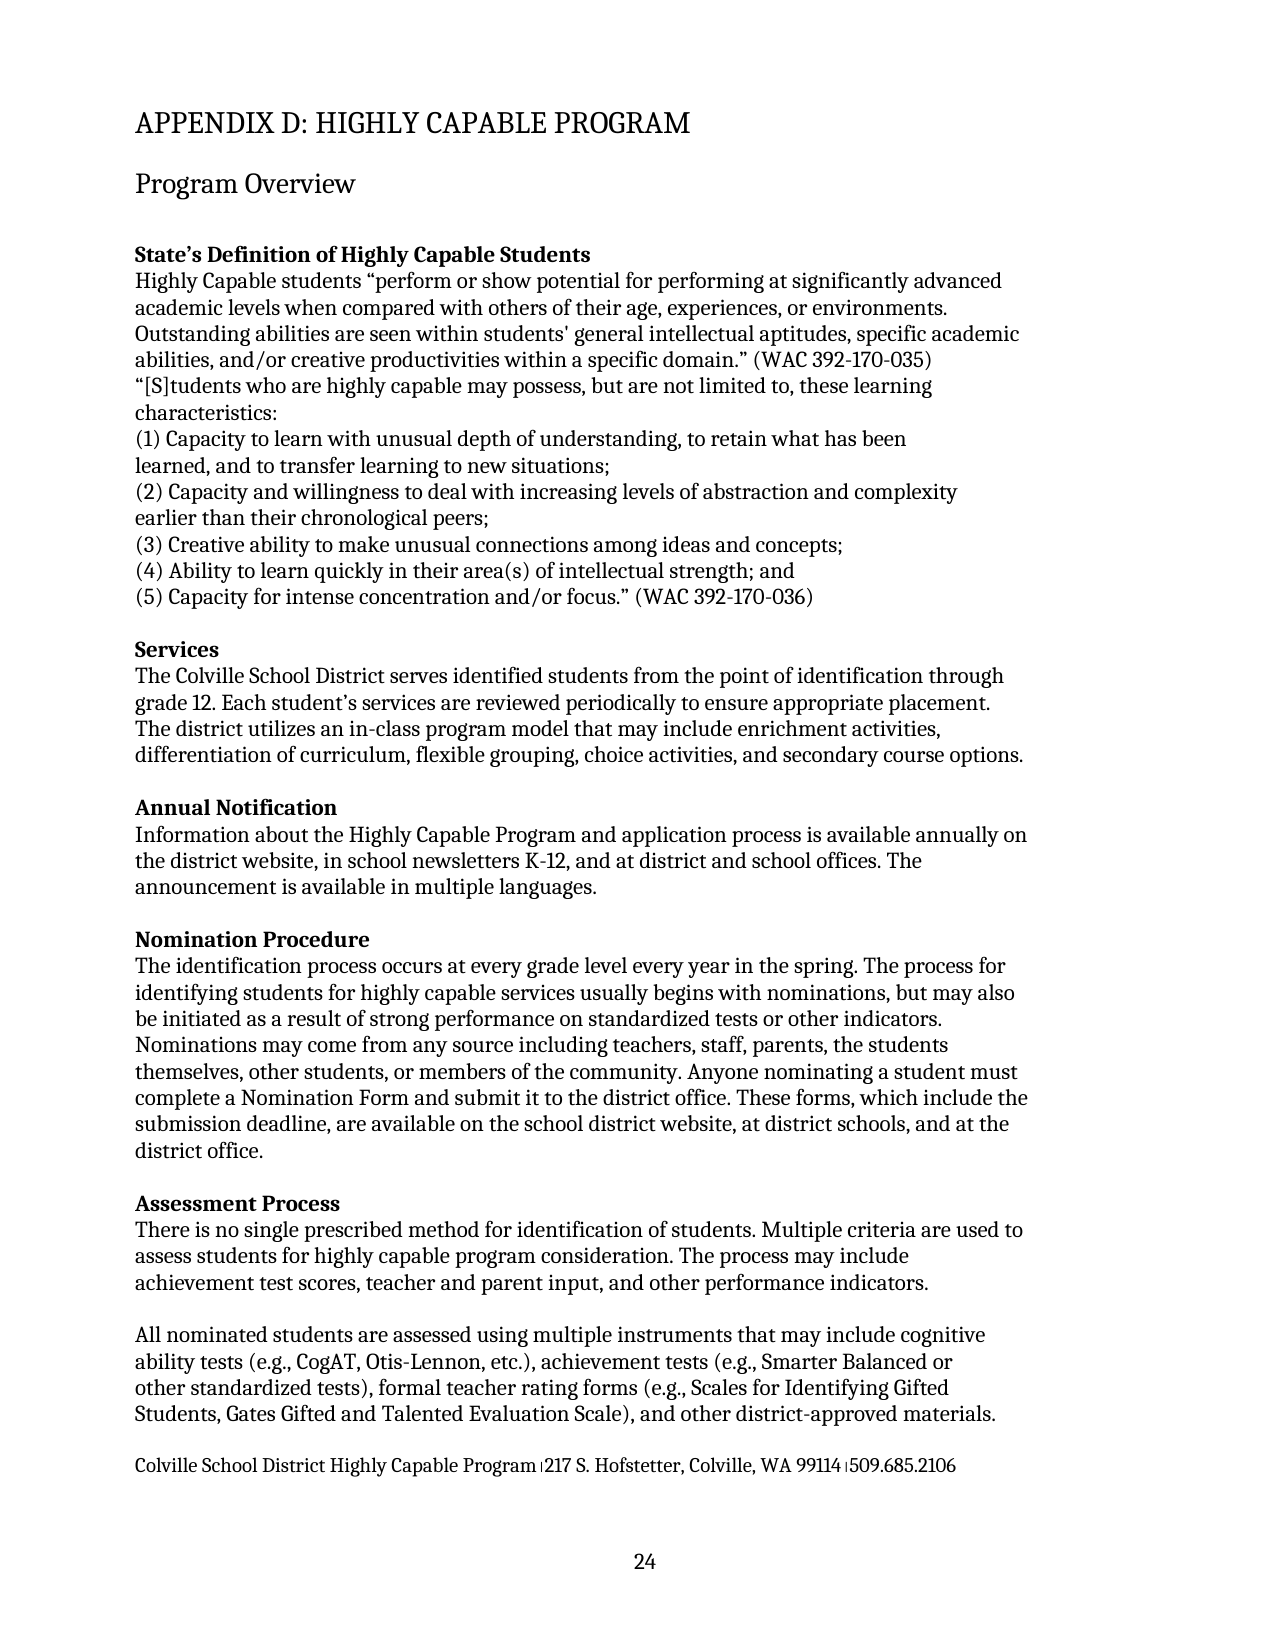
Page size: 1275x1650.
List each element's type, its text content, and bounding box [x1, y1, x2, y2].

text Assessment Process There is no single prescribed method for identification of students. Multiple criteria are used to assess students for highly capable program consideration. The process may include achievement test scores, teacher and parent input, and other performance indicators. [135, 1190, 1155, 1322]
subtitle APPENDIX D: HIGHLY CAPABLE PROGRAM [135, 105, 1155, 141]
text Colville School District Highly Capable Program217 S. Hofstetter, Colville, WA 99114509.685.2106 [135, 1454, 1155, 1478]
text State’s Definition of Highly Capable Students Highly Capable students “perform or show potential for performing at significantly advanced academic levels when compared with others of their age, experiences, or environments. Outstanding abilities are seen within students' general intellectual aptitudes, specific academic abilities, and/or creative productivities within a specific domain.” (WAC 392-170-035) “[S]tudents who are highly capable may possess, but are not limited to, these learning characteristics: (1) Capacity to learn with unusual depth of understanding, to retain what has been learned, and to transfer learning to new situations; (2) Capacity and willingness to deal with increasing levels of abstraction and complexity earlier than their chronological peers; (3) Creative ability to make unusual connections among ideas and concepts; (4) Ability to learn quickly in their area(s) of intellectual strength; and (5) Capacity for intense concentration and/or focus.” (WAC 392-170-036) [135, 227, 1155, 611]
text All nominated students are assessed using multiple instruments that may include cognitive ability tests (e.g., CogAT, Otis-Lennon, etc.), achievement tests (e.g., Smarter Balanced or other standardized tests), formal teacher rating forms (e.g., Scales for Identifying Gifted Students, Gates Gifted and Talented Evaluation Scale), and other district-approved materials. [135, 1322, 1155, 1454]
text Services The Colville School District serves identified students from the point of identification through grade 12. Each student’s services are reviewed periodically to ensure appropriate placement. The district utilizes an in-class program model that may include enrichment activities, differentiation of curriculum, flexible grouping, choice activities, and secondary course options. [135, 611, 1155, 795]
text Program Overview [135, 167, 1155, 227]
text Annual Notification Information about the Highly Capable Program and application process is available annually on the district website, in school newsletters K-12, and at district and school offices. The announcement is available in multiple languages. [135, 795, 1155, 927]
text Nomination Procedure The identification process occurs at every grade level every year in the spring. The process for identifying students for highly capable services usually begins with nominations, but may also be initiated as a result of strong performance on standardized tests or other indicators. Nominations may come from any source including teachers, staff, parents, the students themselves, other students, or members of the community. Anyone nominating a student must complete a Nomination Form and submit it to the district office. These forms, which include the submission deadline, are available on the school district website, at district schools, and at the district office. [135, 927, 1155, 1190]
